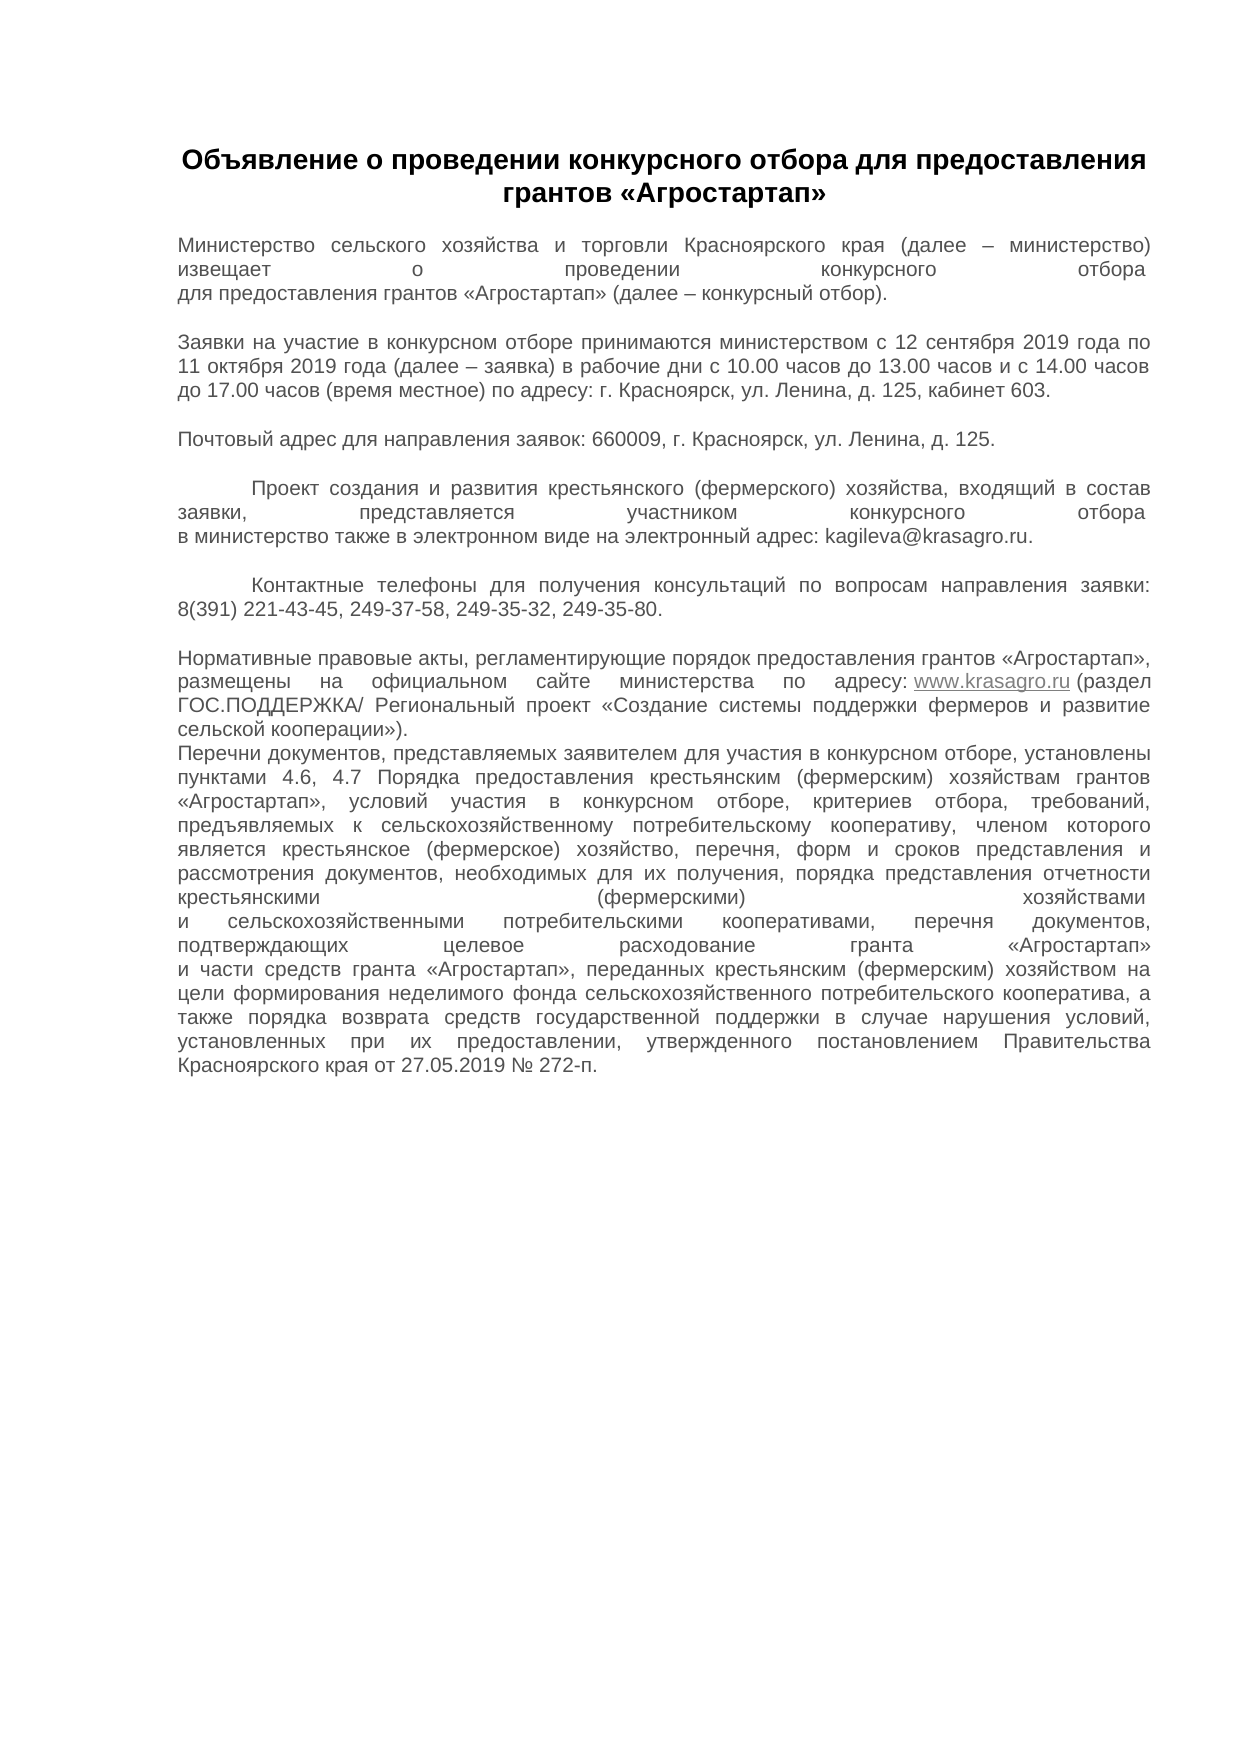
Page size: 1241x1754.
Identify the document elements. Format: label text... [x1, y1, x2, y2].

text Почтовый адрес для направления заявок: 660009, г. Красноярск, ул. Ленина, д. 125. [177, 427, 1152, 451]
text Нормативные правовые акты, регламентирующие порядок предоставления грантов «Агростартап», размещены на официальном сайте министерства по адресу: www.krasagro.ru (раздел ГОС.ПОДДЕРЖКА/ Региональный проект «Создание системы поддержки фермеров и развитие сельской кооперации»). [177, 645, 1152, 741]
text Министерство сельского хозяйства и торговли Красноярского края (далее – министерство) извещает о проведении конкурсного отбора для предоставления грантов «Агростартап» (далее – конкурсный отбор). [177, 233, 1152, 305]
text Объявление о проведении конкурсного отбора для предоставления грантов «Агростартап» [177, 143, 1152, 208]
text Контактные телефоны для получения консультаций по вопросам направления заявки: 8(391) 221-43-45, 249-37-58, 249-35-32, 249-35-80. [177, 572, 1152, 620]
text Перечни документов, представляемых заявителем для участия в конкурсном отборе, установлены пунктами 4.6, 4.7 Порядка предоставления крестьянским (фермерским) хозяйствам грантов «Агростартап», условий участия в конкурсном отборе, критериев отбора, требований, предъявляемых к сельскохозяйственному потребительскому кооперативу, членом которого является крестьянское (фермерское) хозяйство, перечня, форм и сроков представления и рассмотрения документов, необходимых для их получения, порядка представления отчетности крестьянскими (фермерскими) хозяйствами и сельскохозяйственными потребительскими кооперативами, перечня документов, подтверждающих целевое расходование гранта «Агростартап» и части средств гранта «Агростартап», переданных крестьянским (фермерским) хозяйством на цели формирования неделимого фонда сельскохозяйственного потребительского кооператива, а также порядка возврата средств государственной поддержки в случае нарушения условий, установленных при их предоставлении, утвержденного постановлением Правительства Красноярского края от 27.05.2019 № 272-п. [177, 741, 1152, 1077]
text Заявки на участие в конкурсном отборе принимаются министерством с 12 сентября 2019 года по 11 октября 2019 года (далее – заявка) в рабочие дни с 10.00 часов до 13.00 часов и с 14.00 часов до 17.00 часов (время местное) по адресу: г. Красноярск, ул. Ленина, д. 125, кабинет 603. [177, 330, 1152, 402]
text Проект создания и развития крестьянского (фермерского) хозяйства, входящий в состав заявки, представляется участником конкурсного отбора в министерство также в электронном виде на электронный адрес: kagileva@krasagro.ru. [177, 476, 1152, 547]
